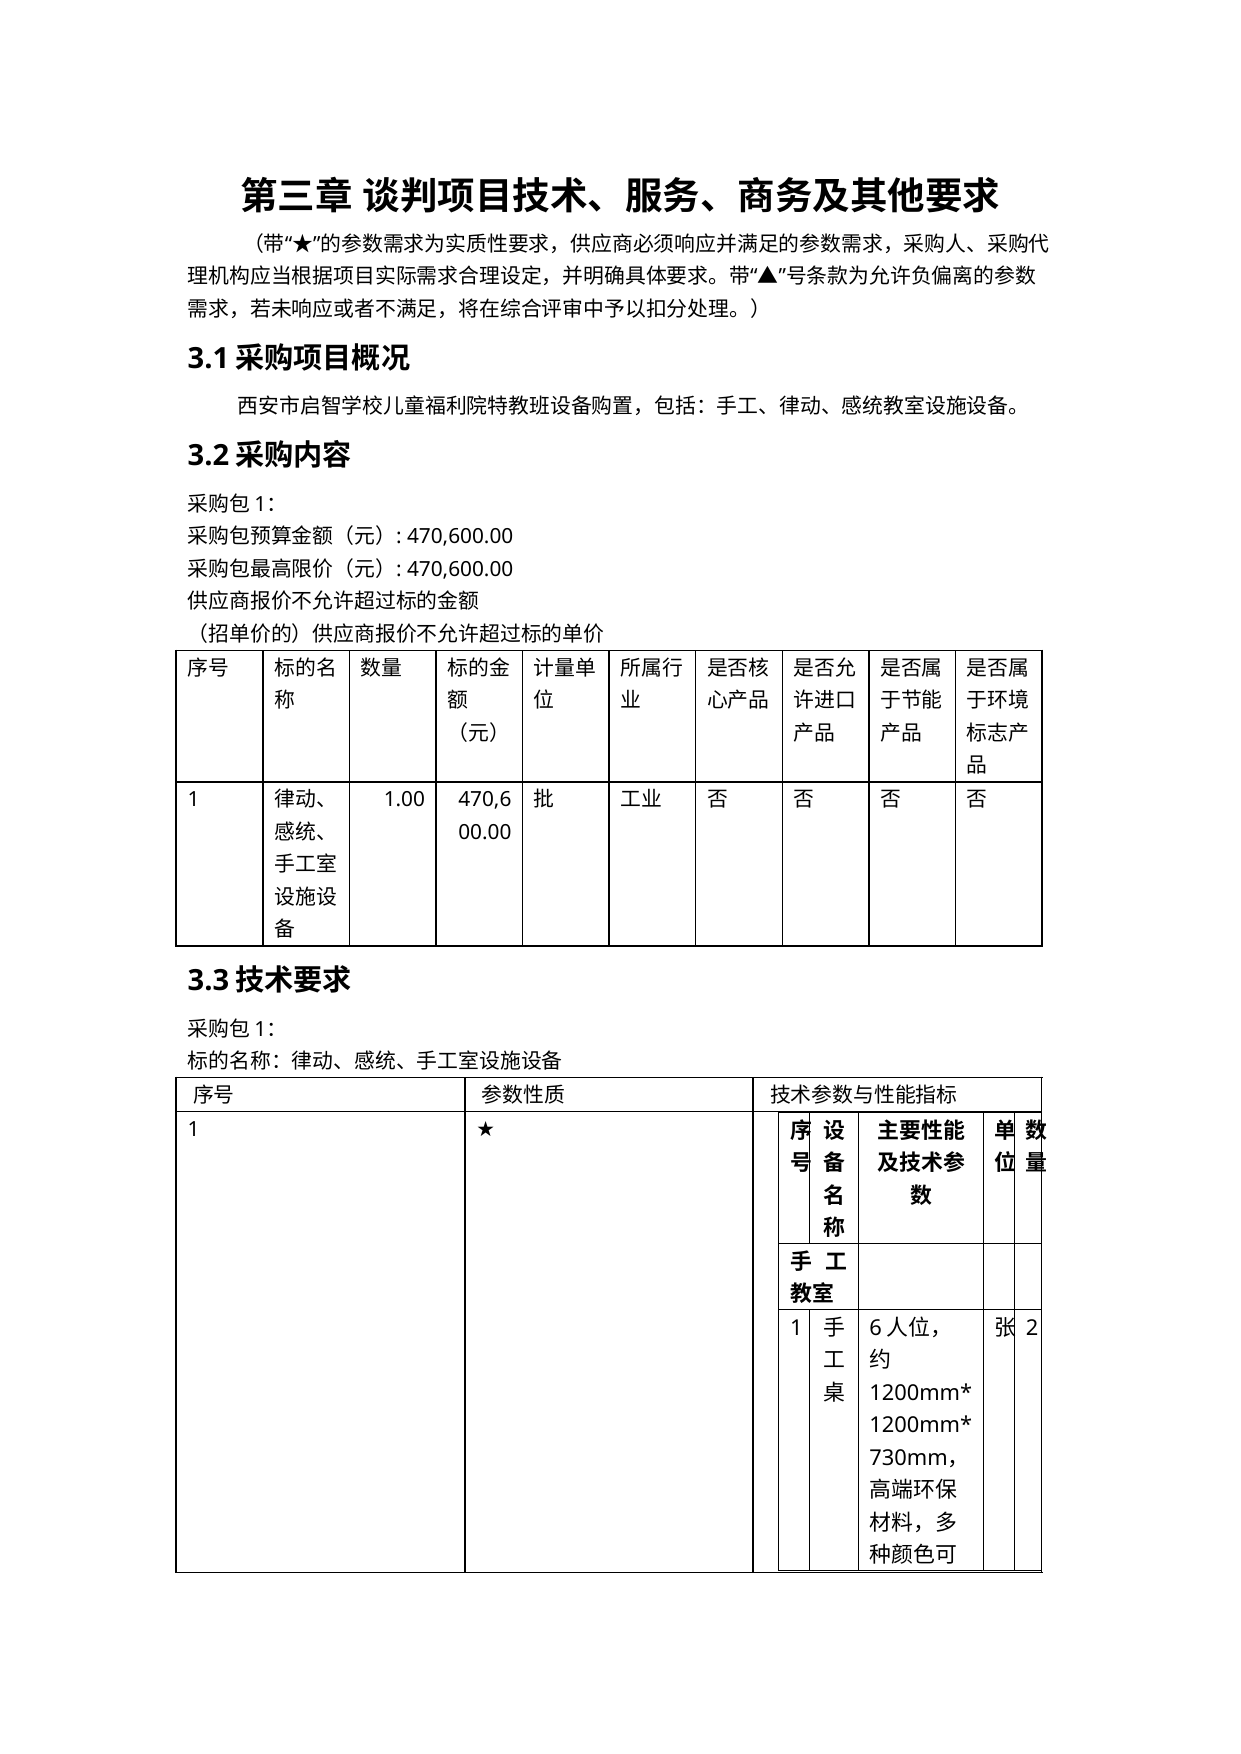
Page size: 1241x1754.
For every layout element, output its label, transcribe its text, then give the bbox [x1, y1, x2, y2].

table_cell [754, 1112, 778, 1571]
table_header 标的金额 （元） [437, 651, 522, 781]
text 供应商报价不允许超过标的金额 [187, 584, 1053, 617]
text 3.1采购项目概况 [187, 324, 1053, 389]
table_header 是否属于环境标志产品 [956, 651, 1041, 781]
table_header 序号 [177, 1078, 464, 1111]
table_cell [1015, 1113, 1041, 1243]
table_header 所属行业 [610, 651, 695, 781]
table_header 技术参数与性能指标 [754, 1078, 1041, 1111]
table_cell [859, 1244, 983, 1309]
text 采购包1： [187, 487, 1053, 519]
table_header 是否属于节能产品 [870, 651, 955, 781]
table_cell ★ [466, 1112, 752, 1571]
table_cell 1 [177, 1112, 464, 1571]
text 采购包最高限价（元）: 470,600.00 [187, 552, 1053, 584]
table_header 计量单位 [523, 651, 608, 781]
table_cell [779, 1113, 809, 1243]
table_cell [984, 1244, 1014, 1309]
table_cell 批 [523, 783, 608, 945]
table_cell 1.00 [350, 783, 435, 945]
table_cell [810, 1113, 858, 1243]
table_cell [810, 1310, 858, 1570]
table_cell 1 [177, 783, 262, 945]
table_cell [984, 1310, 1014, 1570]
table_header 是否允许进口产品 [783, 651, 868, 781]
table_cell 470,600.00 [437, 783, 522, 945]
text 标的名称：律动、感统、手工室设施设备 [187, 1044, 1053, 1077]
table_cell [779, 1310, 809, 1570]
table_cell [984, 1113, 1014, 1243]
table_cell 否 [870, 783, 955, 945]
text 3.2采购内容 [187, 422, 1053, 487]
table_cell 否 [956, 783, 1041, 945]
table_cell 否 [696, 783, 782, 945]
text （招单价的）供应商报价不允许超过标的单价 [187, 617, 1053, 649]
table_cell 工业 [610, 783, 695, 945]
text 3.3技术要求 [187, 947, 1053, 1012]
table_cell 否 [783, 783, 868, 945]
table_cell [859, 1310, 983, 1570]
table_header 数量 [350, 651, 435, 781]
table_cell 律动、感统、手工室设施设备 [264, 783, 349, 945]
text 采购包预算金额（元）: 470,600.00 [187, 519, 1053, 552]
table_header 参数性质 [466, 1078, 752, 1111]
text 西安市启智学校儿童福利院特教班设备购置，包括：手工、律动、感统教室设施设备。 [187, 389, 1053, 422]
table_cell [779, 1244, 858, 1309]
text 采购包1： [187, 1012, 1053, 1044]
text （带“★”的参数需求为实质性要求，供应商必须响应并满足的参数需求，采购人、采购代理机构应当根据项目实际需求合理设定，并明确具体要求。带“▲”号条款为允许负偏离的参数需求，若未响应或者不满足，将在综合评审中予以扣分处理。） [187, 227, 1053, 324]
table_header 是否核心产品 [696, 651, 782, 781]
text 第三章 谈判项目技术、服务、商务及其他要求 [187, 162, 1053, 227]
table_header 标的名称 [264, 651, 349, 781]
table_cell [1015, 1310, 1041, 1570]
table_cell [1015, 1244, 1041, 1309]
table_header 序号 [177, 651, 262, 781]
table_cell [859, 1113, 983, 1243]
